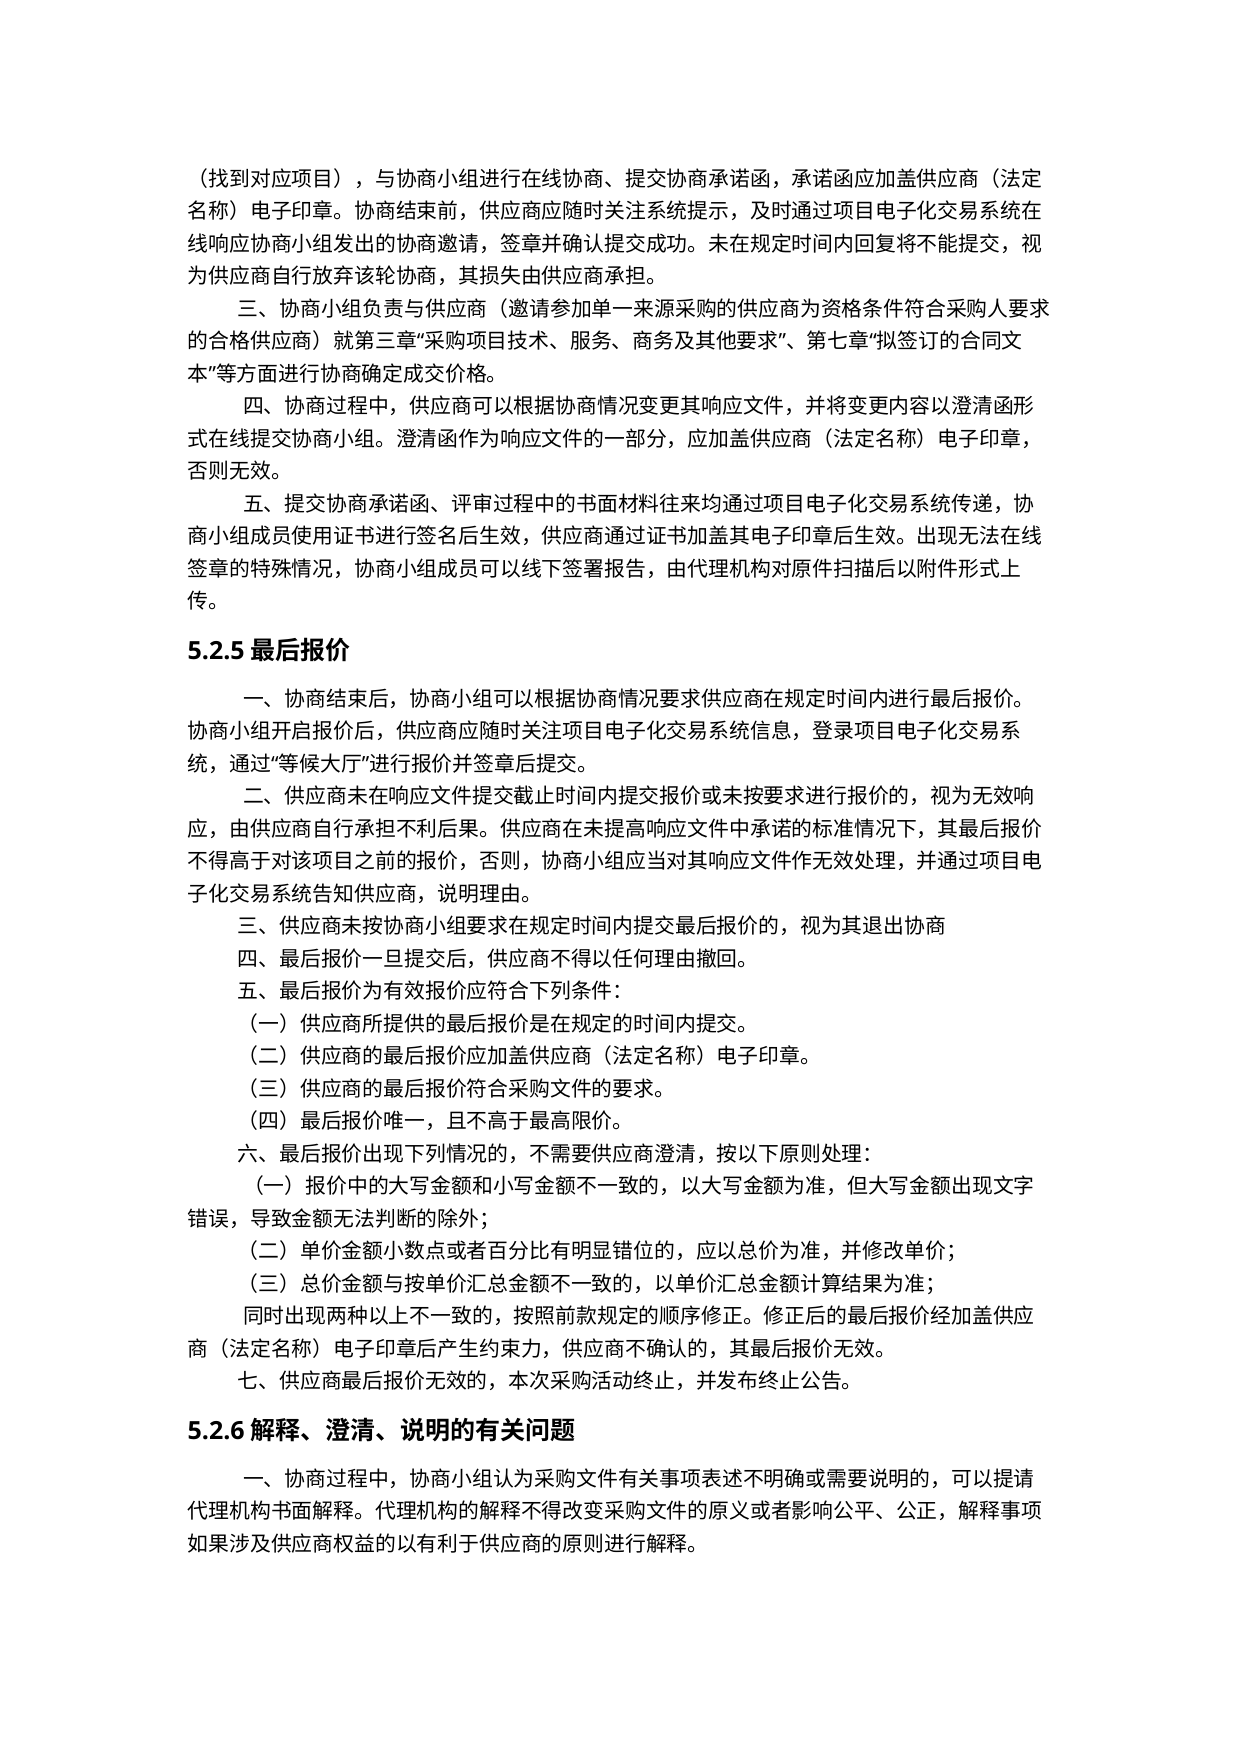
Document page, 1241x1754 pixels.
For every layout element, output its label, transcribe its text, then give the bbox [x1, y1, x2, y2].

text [187, 162, 1053, 292]
text （四）最后报价唯一，且不高于最高限价。 [187, 1104, 1053, 1137]
text 三、协商小组负责与供应商（邀请参加单一来源采购的供应商为资格条件符合采购人要求的合格供应商）就第三章“采购项目技术、服务、商务及其他要求”、第七章“拟签订的合同文本”等方面进行协商确定成交价格。 [187, 292, 1053, 389]
text （一）供应商所提供的最后报价是在规定的时间内提交。 [187, 1007, 1053, 1039]
text 二、供应商未在响应文件提交截止时间内提交报价或未按要求进行报价的，视为无效响应，由供应商自行承担不利后果。供应商在未提高响应文件中承诺的标准情况下，其最后报价不得高于对该项目之前的报价，否则，协商小组应当对其响应文件作无效处理，并通过项目电子化交易系统告知供应商，说明理由。 [187, 779, 1053, 909]
text 五、提交协商承诺函、评审过程中的书面材料往来均通过项目电子化交易系统传递，协商小组成员使用证书进行签名后生效，供应商通过证书加盖其电子印章后生效。出现无法在线签章的特殊情况，协商小组成员可以线下签署报告，由代理机构对原件扫描后以附件形式上传。 [187, 487, 1053, 617]
text （二）供应商的最后报价应加盖供应商（法定名称）电子印章。 [187, 1039, 1053, 1072]
text 七、供应商最后报价无效的，本次采购活动终止，并发布终止公告。 [187, 1364, 1053, 1397]
text （三）总价金额与按单价汇总金额不一致的，以单价汇总金额计算结果为准； [187, 1267, 1053, 1299]
text 四、协商过程中，供应商可以根据协商情况变更其响应文件，并将变更内容以澄清函形式在线提交协商小组。澄清函作为响应文件的一部分，应加盖供应商（法定名称）电子印章，否则无效。 [187, 389, 1053, 487]
text （三）供应商的最后报价符合采购文件的要求。 [187, 1072, 1053, 1104]
text 5.2.6解释、澄清、说明的有关问题 [187, 1397, 1053, 1462]
text 四、最后报价一旦提交后，供应商不得以任何理由撤回。 [187, 942, 1053, 974]
text （一）报价中的大写金额和小写金额不一致的，以大写金额为准，但大写金额出现文字错误，导致金额无法判断的除外； [187, 1169, 1053, 1234]
text 一、协商过程中，协商小组认为采购文件有关事项表述不明确或需要说明的，可以提请代理机构书面解释。代理机构的解释不得改变采购文件的原义或者影响公平、公正，解释事项如果涉及供应商权益的以有利于供应商的原则进行解释。 [187, 1462, 1053, 1559]
text （二）单价金额小数点或者百分比有明显错位的，应以总价为准，并修改单价； [187, 1234, 1053, 1267]
text 一、协商结束后，协商小组可以根据协商情况要求供应商在规定时间内进行最后报价。协商小组开启报价后，供应商应随时关注项目电子化交易系统信息，登录项目电子化交易系统，通过“等候大厅”进行报价并签章后提交。 [187, 682, 1053, 779]
text 五、最后报价为有效报价应符合下列条件： [187, 974, 1053, 1007]
text 六、最后报价出现下列情况的，不需要供应商澄清，按以下原则处理： [187, 1137, 1053, 1169]
text 三、供应商未按协商小组要求在规定时间内提交最后报价的，视为其退出协商 [187, 909, 1053, 942]
text 同时出现两种以上不一致的，按照前款规定的顺序修正。修正后的最后报价经加盖供应商（法定名称）电子印章后产生约束力，供应商不确认的，其最后报价无效。 [187, 1299, 1053, 1364]
text 5.2.5最后报价 [187, 617, 1053, 682]
